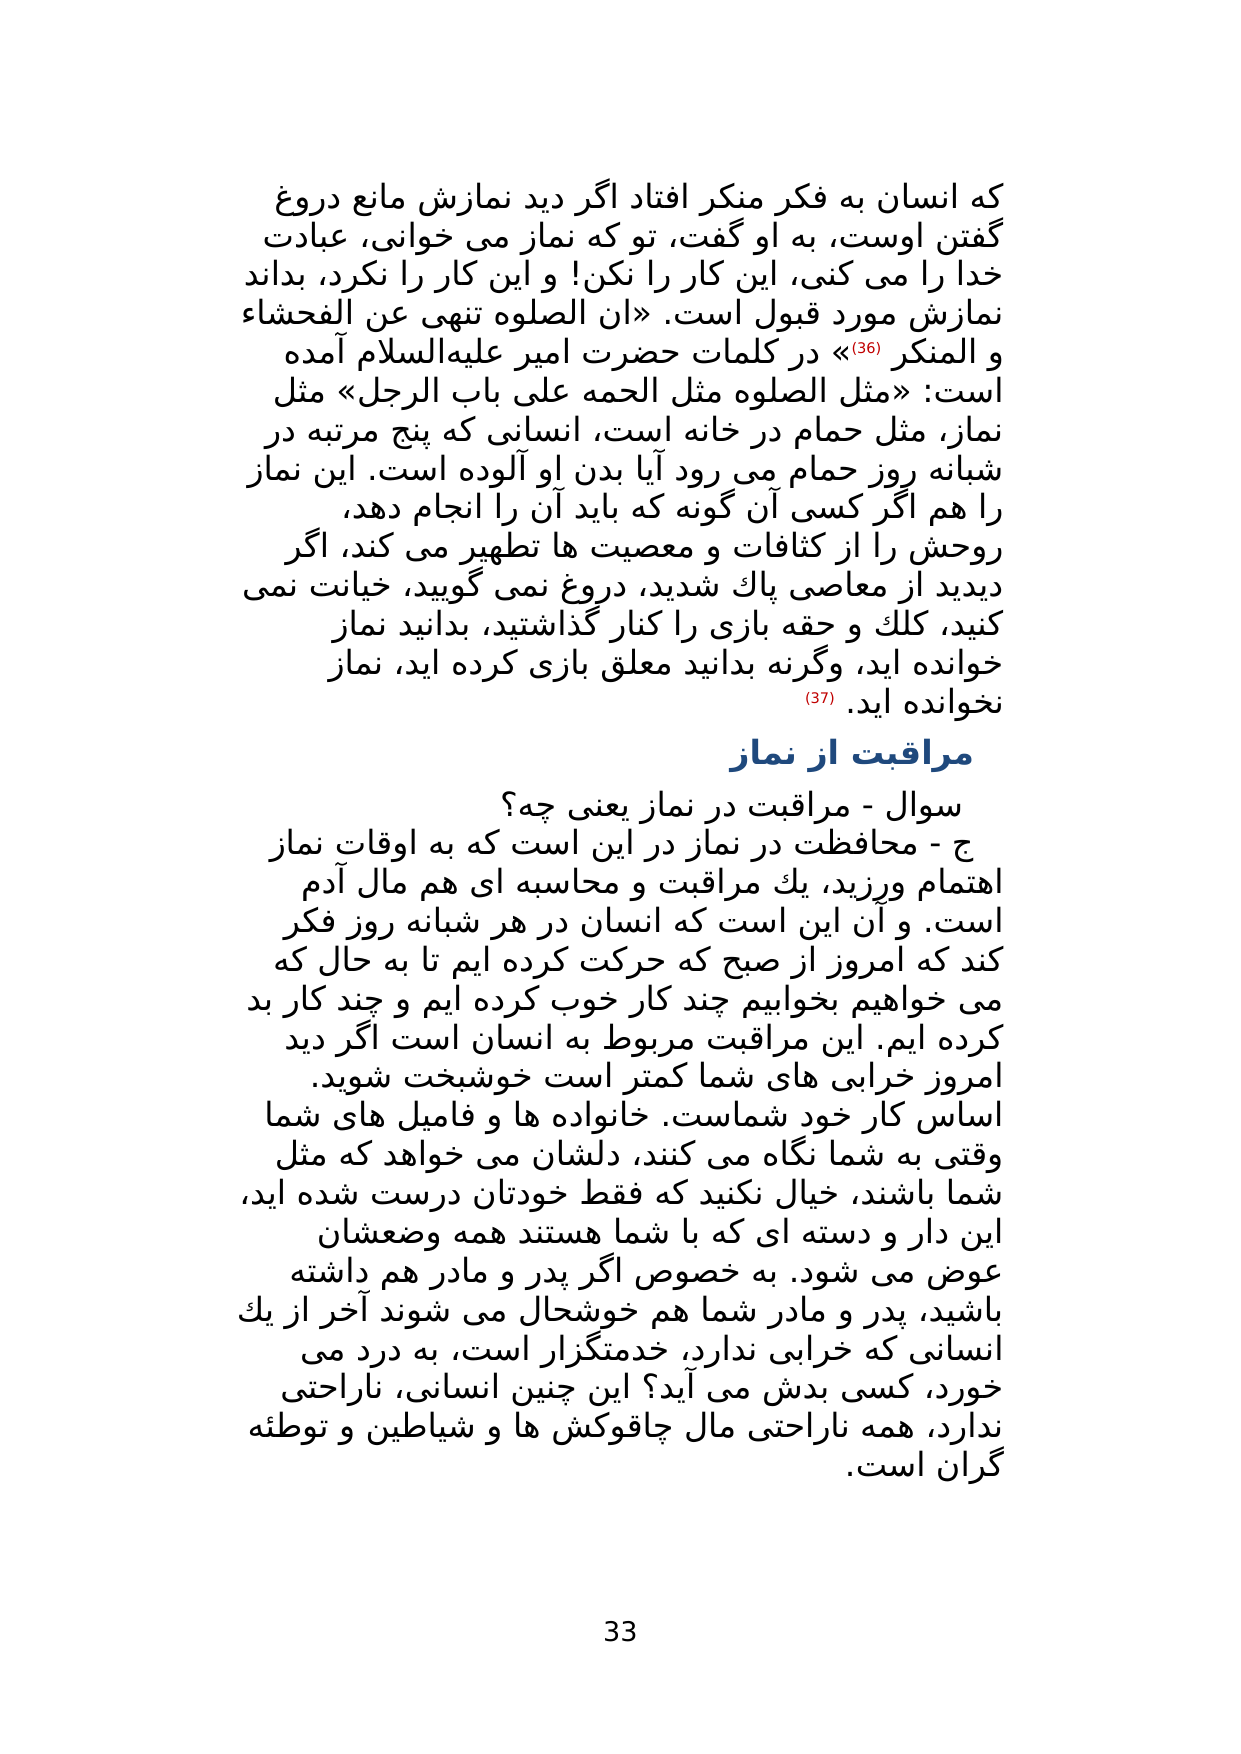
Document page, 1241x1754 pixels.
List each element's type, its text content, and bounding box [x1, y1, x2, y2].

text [236, 177, 1004, 721]
text سوال - مراقبت در نماز يعنى چه؟ [236, 785, 1004, 824]
text ج - محافظت در نماز در اين است كه به اوقات نماز اهتمام ورزيد، يك مراقبت و محاسبه اى هم مال آدم است. و آن اين است كه انسان در هر شبانه روز فكر كند كه امروز از صبح كه حركت كرده ايم تا به حال كه مى خواهيم بخوابيم چند كار خوب كرده ايم و چند كار بد كرده ايم. اين مراقبت مربوط به انسان است اگر ديد امروز خرابى هاى شما كمتر است خوشبخت شويد. اساس كار خود شماست. خانواده ها و فاميل هاى شما وقتى به شما نگاه مى كنند، دلشان مى خواهد كه مثل شما باشند، خيال نكنيد كه فقط خودتان درست شده ايد، اين دار و دسته اى كه با شما هستند همه وضعشان عوض مى شود. به خصوص اگر پدر و مادر هم داشته باشيد، پدر و مادر شما هم خوشحال مى شوند آخر از يك انسانى كه خرابى ندارد، خدمتگزار است، به درد مى خورد، كسى بدش مى آيد؟ اين چنين انسانى، ناراحتى ندارد، همه ناراحتى مال چاقوكش ها و شياطين و توطئه گران است. [236, 824, 1004, 1484]
subtitle مراقبت از نماز [236, 734, 1004, 772]
